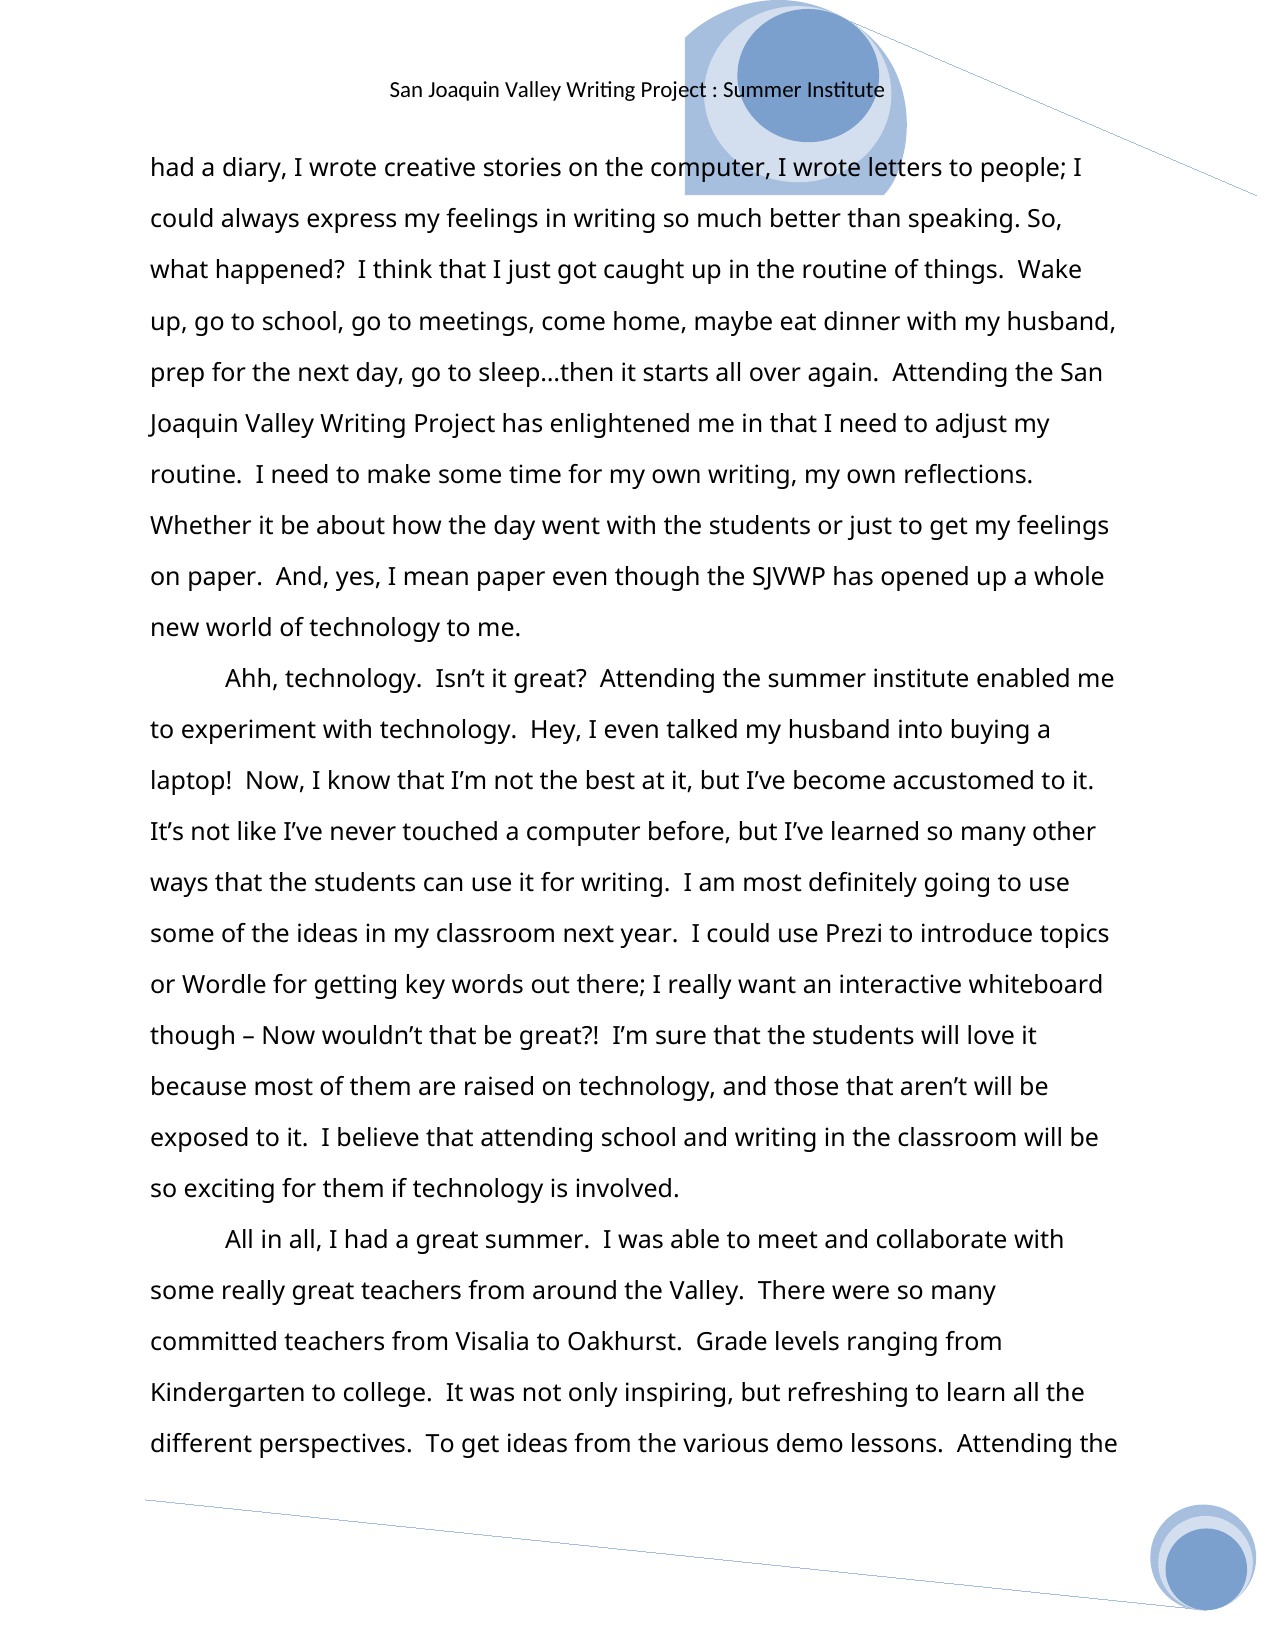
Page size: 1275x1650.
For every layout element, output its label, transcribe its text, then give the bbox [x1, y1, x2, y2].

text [150, 150, 1125, 643]
text Ahh, technology. Isn’t it great? Attending the summer institute enabled me to experiment with technology. Hey, I even talked my husband into buying a laptop! Now, I know that I’m not the best at it, but I’ve become accustomed to it. It’s not like I’ve never touched a computer before, but I’ve learned so many other ways that the students can use it for writing. I am most definitely going to use some of the ideas in my classroom next year. I could use Prezi to introduce topics or Wordle for getting key words out there; I really want an interactive whiteboard though – Now wouldn’t that be great?! I’m sure that the students will love it because most of them are raised on technology, and those that aren’t will be exposed to it. I believe that attending school and writing in the classroom will be so exciting for them if technology is involved. [150, 660, 1125, 1205]
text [150, 1222, 1125, 1460]
